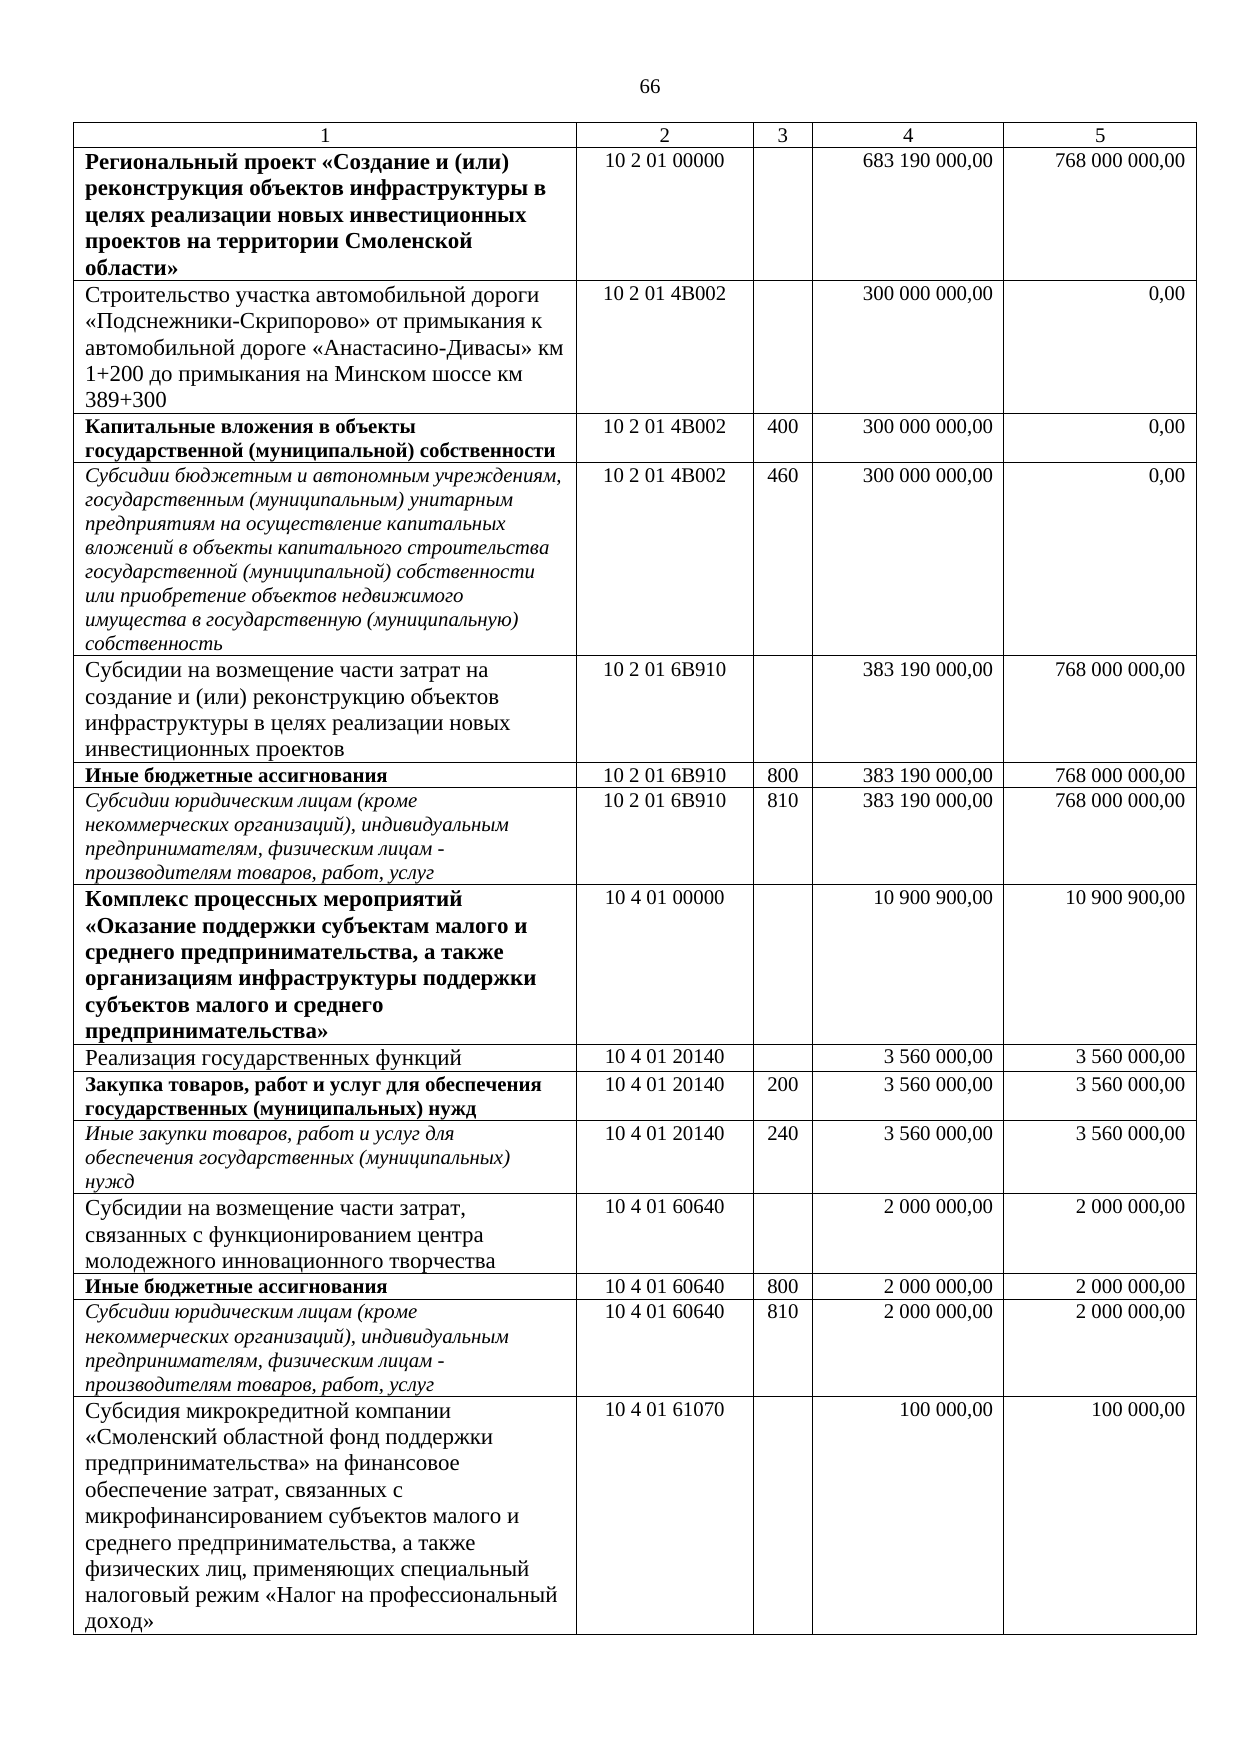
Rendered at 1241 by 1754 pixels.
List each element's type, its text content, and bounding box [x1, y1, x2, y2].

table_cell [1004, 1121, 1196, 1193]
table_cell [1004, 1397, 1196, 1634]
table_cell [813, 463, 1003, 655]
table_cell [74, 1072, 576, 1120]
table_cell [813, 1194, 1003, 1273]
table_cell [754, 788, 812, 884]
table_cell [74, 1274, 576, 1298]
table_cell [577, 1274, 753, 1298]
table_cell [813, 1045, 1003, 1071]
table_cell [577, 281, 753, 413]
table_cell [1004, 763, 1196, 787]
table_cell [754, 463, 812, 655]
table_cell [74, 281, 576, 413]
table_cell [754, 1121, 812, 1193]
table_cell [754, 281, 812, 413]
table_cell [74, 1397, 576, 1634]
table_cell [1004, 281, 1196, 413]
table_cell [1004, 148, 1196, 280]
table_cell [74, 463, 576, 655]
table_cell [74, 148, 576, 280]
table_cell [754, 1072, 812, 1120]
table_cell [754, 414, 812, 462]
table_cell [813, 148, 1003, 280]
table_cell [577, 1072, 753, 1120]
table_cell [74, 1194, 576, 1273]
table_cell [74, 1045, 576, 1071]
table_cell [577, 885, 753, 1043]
table_header 4 [813, 123, 1003, 147]
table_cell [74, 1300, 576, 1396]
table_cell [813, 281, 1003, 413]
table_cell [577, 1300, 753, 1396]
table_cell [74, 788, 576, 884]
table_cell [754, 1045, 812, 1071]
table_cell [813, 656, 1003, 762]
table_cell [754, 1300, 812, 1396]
table_header 5 [1004, 123, 1196, 147]
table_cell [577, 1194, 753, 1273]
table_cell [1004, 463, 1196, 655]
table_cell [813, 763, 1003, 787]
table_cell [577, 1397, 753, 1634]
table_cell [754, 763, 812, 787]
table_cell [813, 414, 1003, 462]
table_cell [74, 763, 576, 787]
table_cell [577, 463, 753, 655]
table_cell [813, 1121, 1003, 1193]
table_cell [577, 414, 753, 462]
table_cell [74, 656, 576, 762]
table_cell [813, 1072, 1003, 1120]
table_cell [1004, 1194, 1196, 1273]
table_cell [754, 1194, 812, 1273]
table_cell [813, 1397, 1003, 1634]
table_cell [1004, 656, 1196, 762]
table_header 2 [577, 123, 753, 147]
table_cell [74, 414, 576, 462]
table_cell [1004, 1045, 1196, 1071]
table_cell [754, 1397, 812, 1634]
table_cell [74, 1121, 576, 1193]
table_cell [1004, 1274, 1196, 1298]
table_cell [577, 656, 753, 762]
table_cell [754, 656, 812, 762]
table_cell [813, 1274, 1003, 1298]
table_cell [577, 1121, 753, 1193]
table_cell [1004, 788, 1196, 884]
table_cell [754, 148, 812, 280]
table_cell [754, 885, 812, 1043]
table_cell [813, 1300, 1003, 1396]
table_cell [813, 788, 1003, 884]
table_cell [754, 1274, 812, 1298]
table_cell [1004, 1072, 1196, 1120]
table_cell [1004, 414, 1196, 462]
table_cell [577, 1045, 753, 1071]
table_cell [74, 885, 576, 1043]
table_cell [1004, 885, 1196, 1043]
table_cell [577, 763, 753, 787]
table_header 1 [74, 123, 576, 147]
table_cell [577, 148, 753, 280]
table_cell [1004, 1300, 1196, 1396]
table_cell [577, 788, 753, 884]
table_header 3 [754, 123, 812, 147]
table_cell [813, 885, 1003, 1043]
